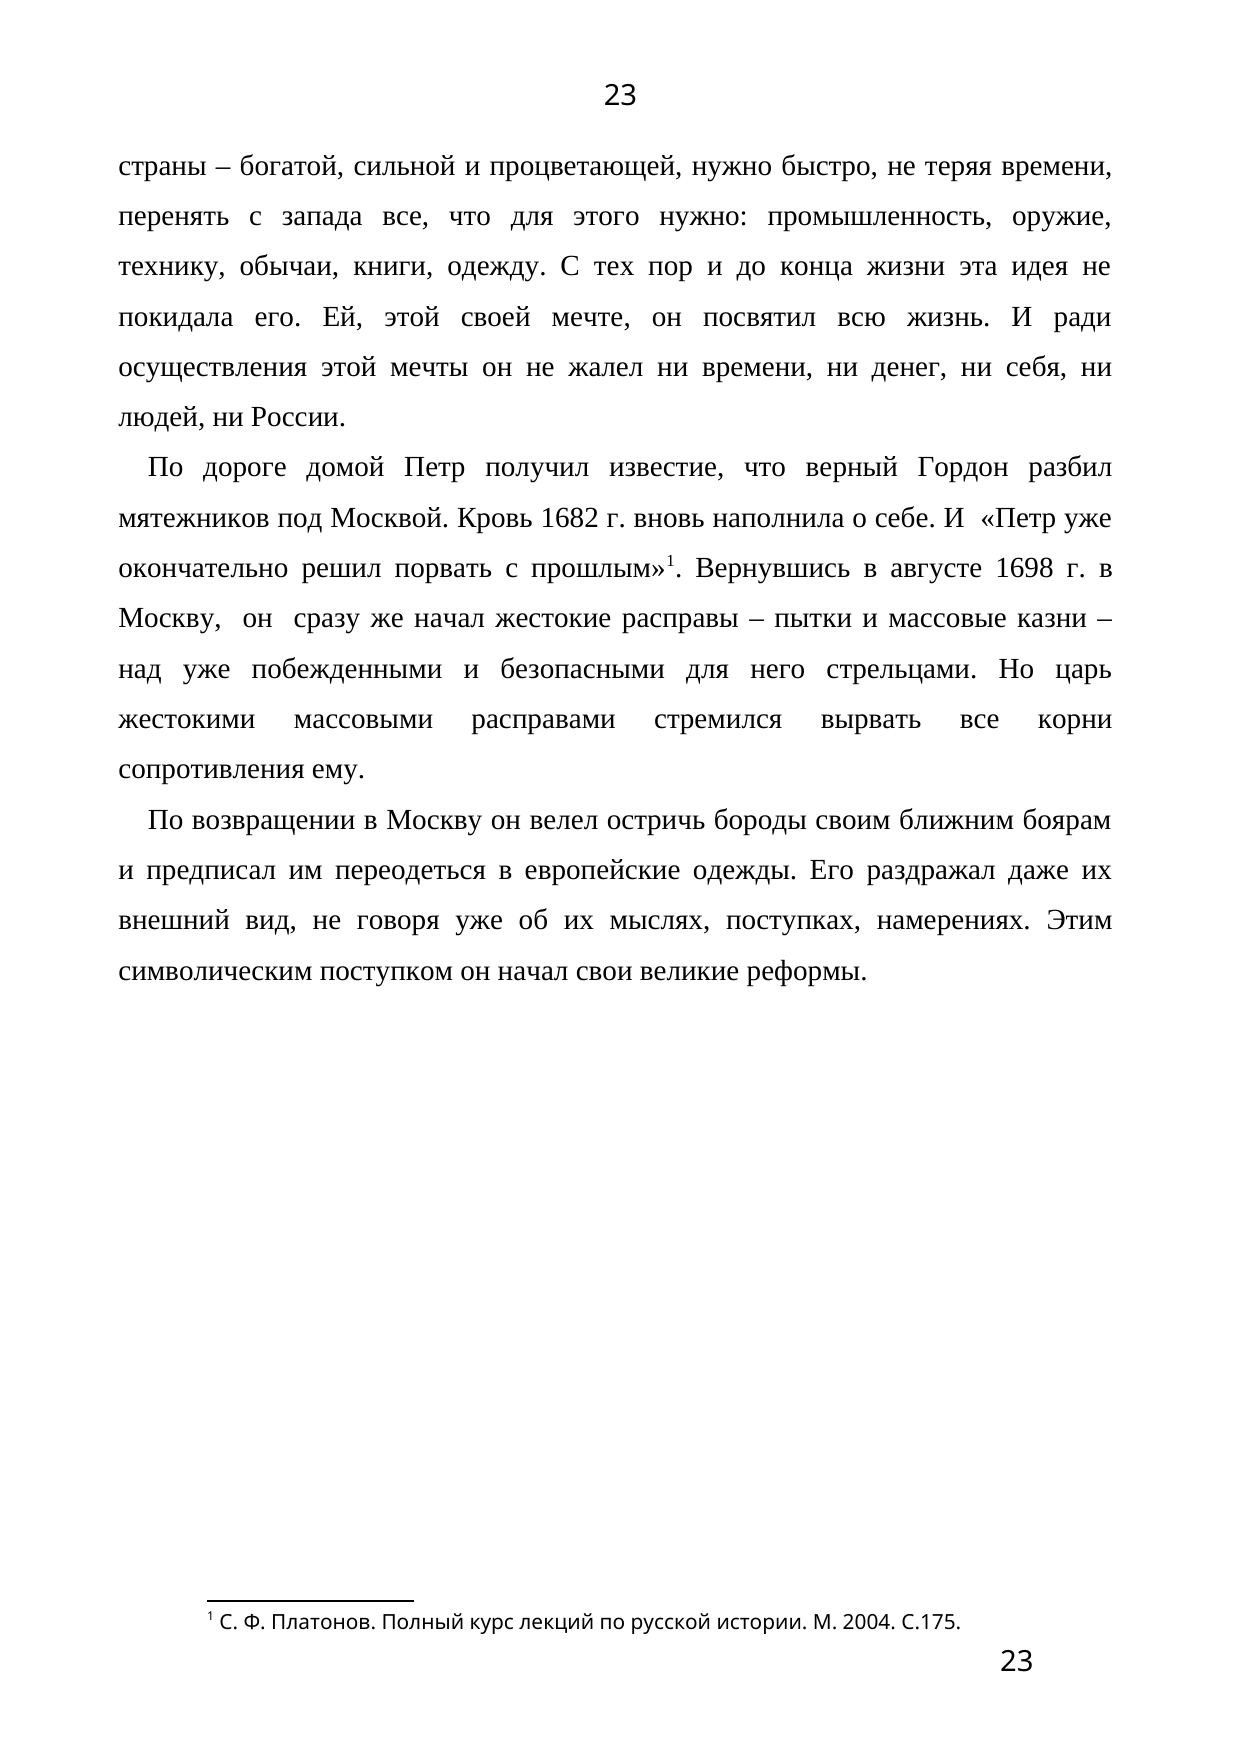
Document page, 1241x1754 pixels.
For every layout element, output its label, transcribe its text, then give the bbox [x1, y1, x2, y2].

text По дороге домой Петр получил известие, что верный Гордон разбил мятежников под Москвой. Кровь 1682 г. вновь наполнила о себе. И «Петр уже окончательно решил порвать с прошлым». Вернувшись в августе 1698 г. в Москву, он сразу же начал жестокие расправы – пытки и массовые казни – над уже побежденными и безопасными для него стрельцами. Но царь жестокими массовыми расправами стремился вырвать все корни сопротивления ему. [118, 449, 1113, 785]
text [118, 148, 1113, 433]
text По возвращении в Москву он велел остричь бороды своим ближним боярам и предписал им переодеться в европейские одежды. Его раздражал даже их внешний вид, не говоря уже об их мыслях, поступках, намерениях. Этим символическим поступком он начал свои великие реформы. [118, 802, 1113, 986]
